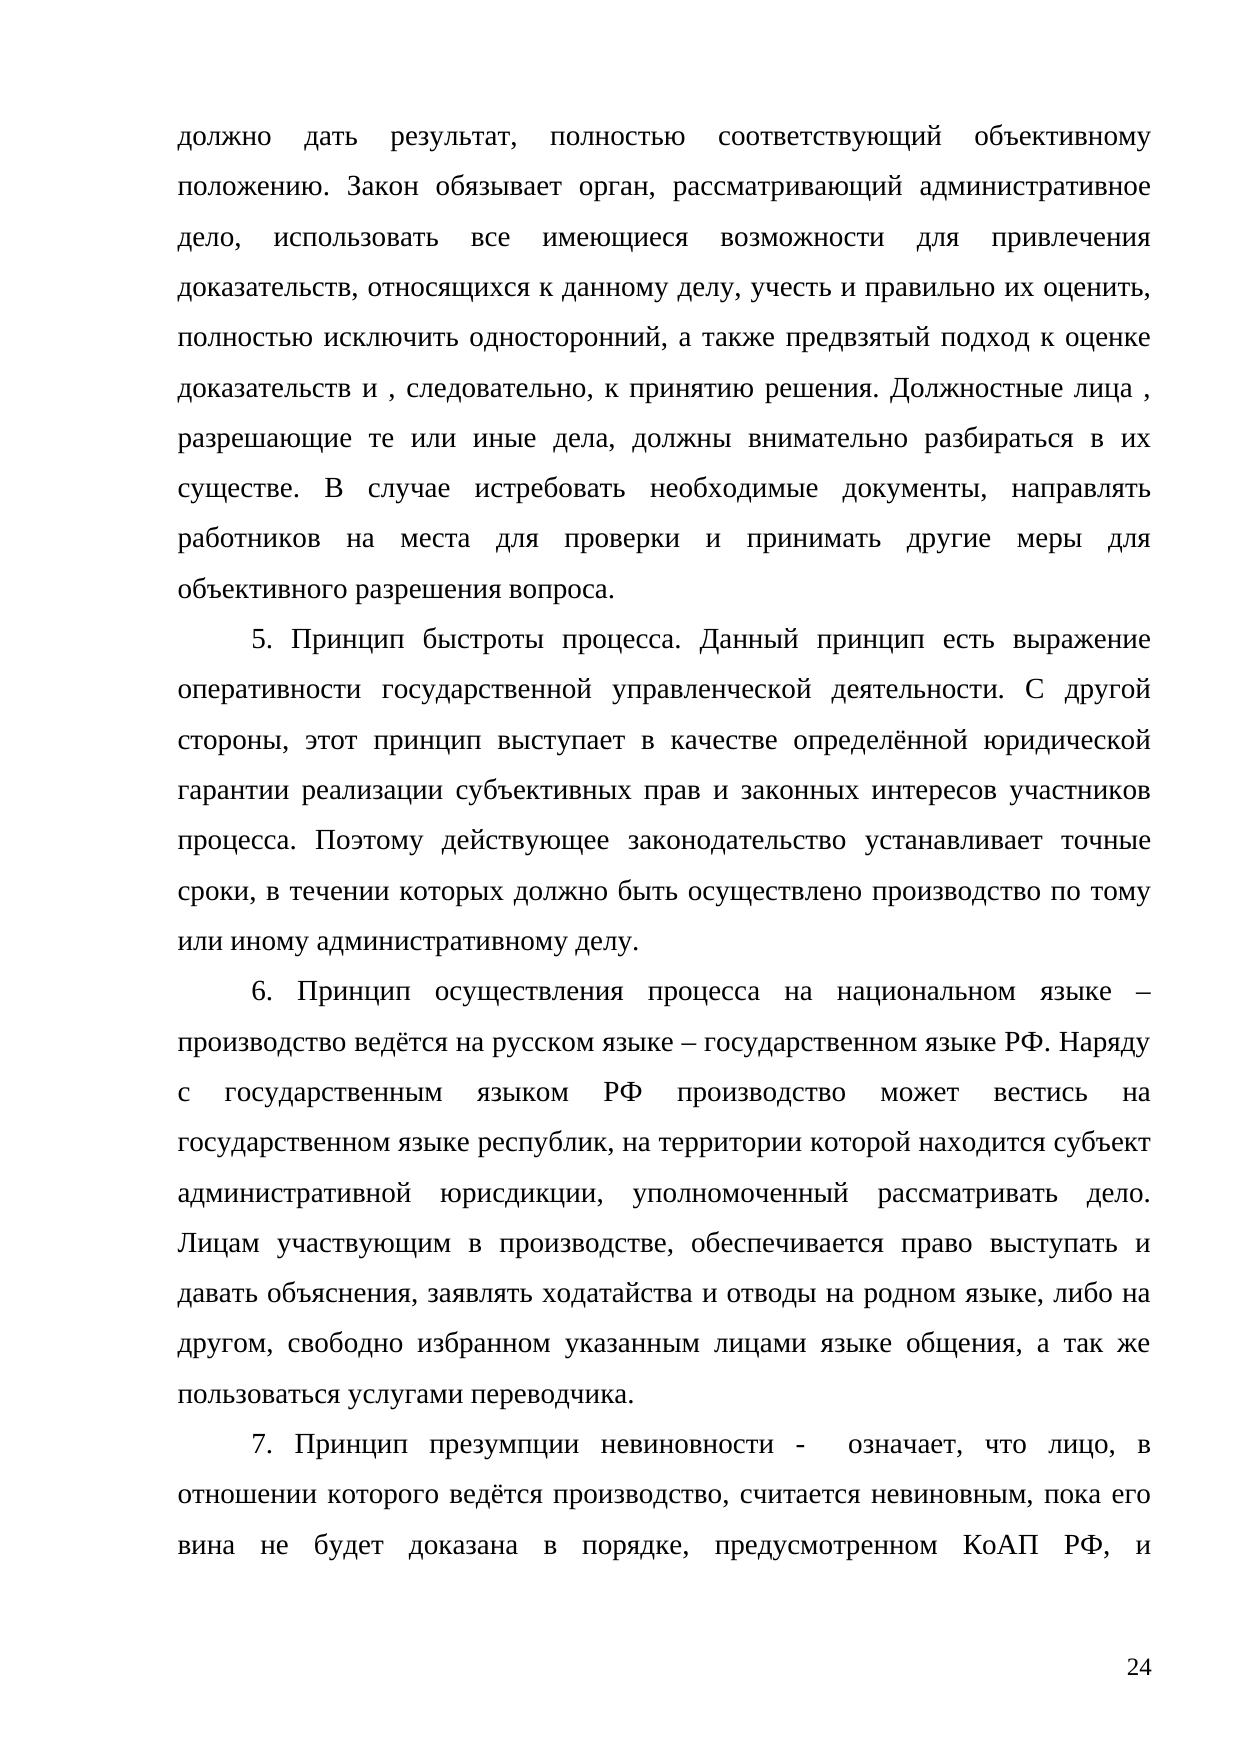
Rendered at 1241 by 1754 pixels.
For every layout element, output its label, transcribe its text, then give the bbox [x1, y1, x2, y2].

text 6. Принцип осуществления процесса на национальном языке – производство ведётся на русском языке – государственном языке РФ. Наряду с государственным языком РФ производство может вестись на государственном языке республик, на территории которой находится субъект административной юрисдикции, уполномоченный рассматривать дело. Лицам участвующим в производстве, обеспечивается право выступать и давать объяснения, заявлять ходатайства и отводы на родном языке, либо на другом, свободно избранном указанным лицами языке общения, а так же пользоваться услугами переводчика. [177, 973, 1152, 1409]
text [177, 118, 1152, 604]
text 5. Принцип быстроты процесса. Данный принцип есть выражение оперативности государственной управленческой деятельности. С другой стороны, этот принцип выступает в качестве определённой юридической гарантии реализации субъективных прав и законных интересов участников процесса. Поэтому действующее законодательство устанавливает точные сроки, в течении которых должно быть осуществлено производство по тому или иному административному делу. [177, 621, 1152, 957]
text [177, 1426, 1152, 1560]
